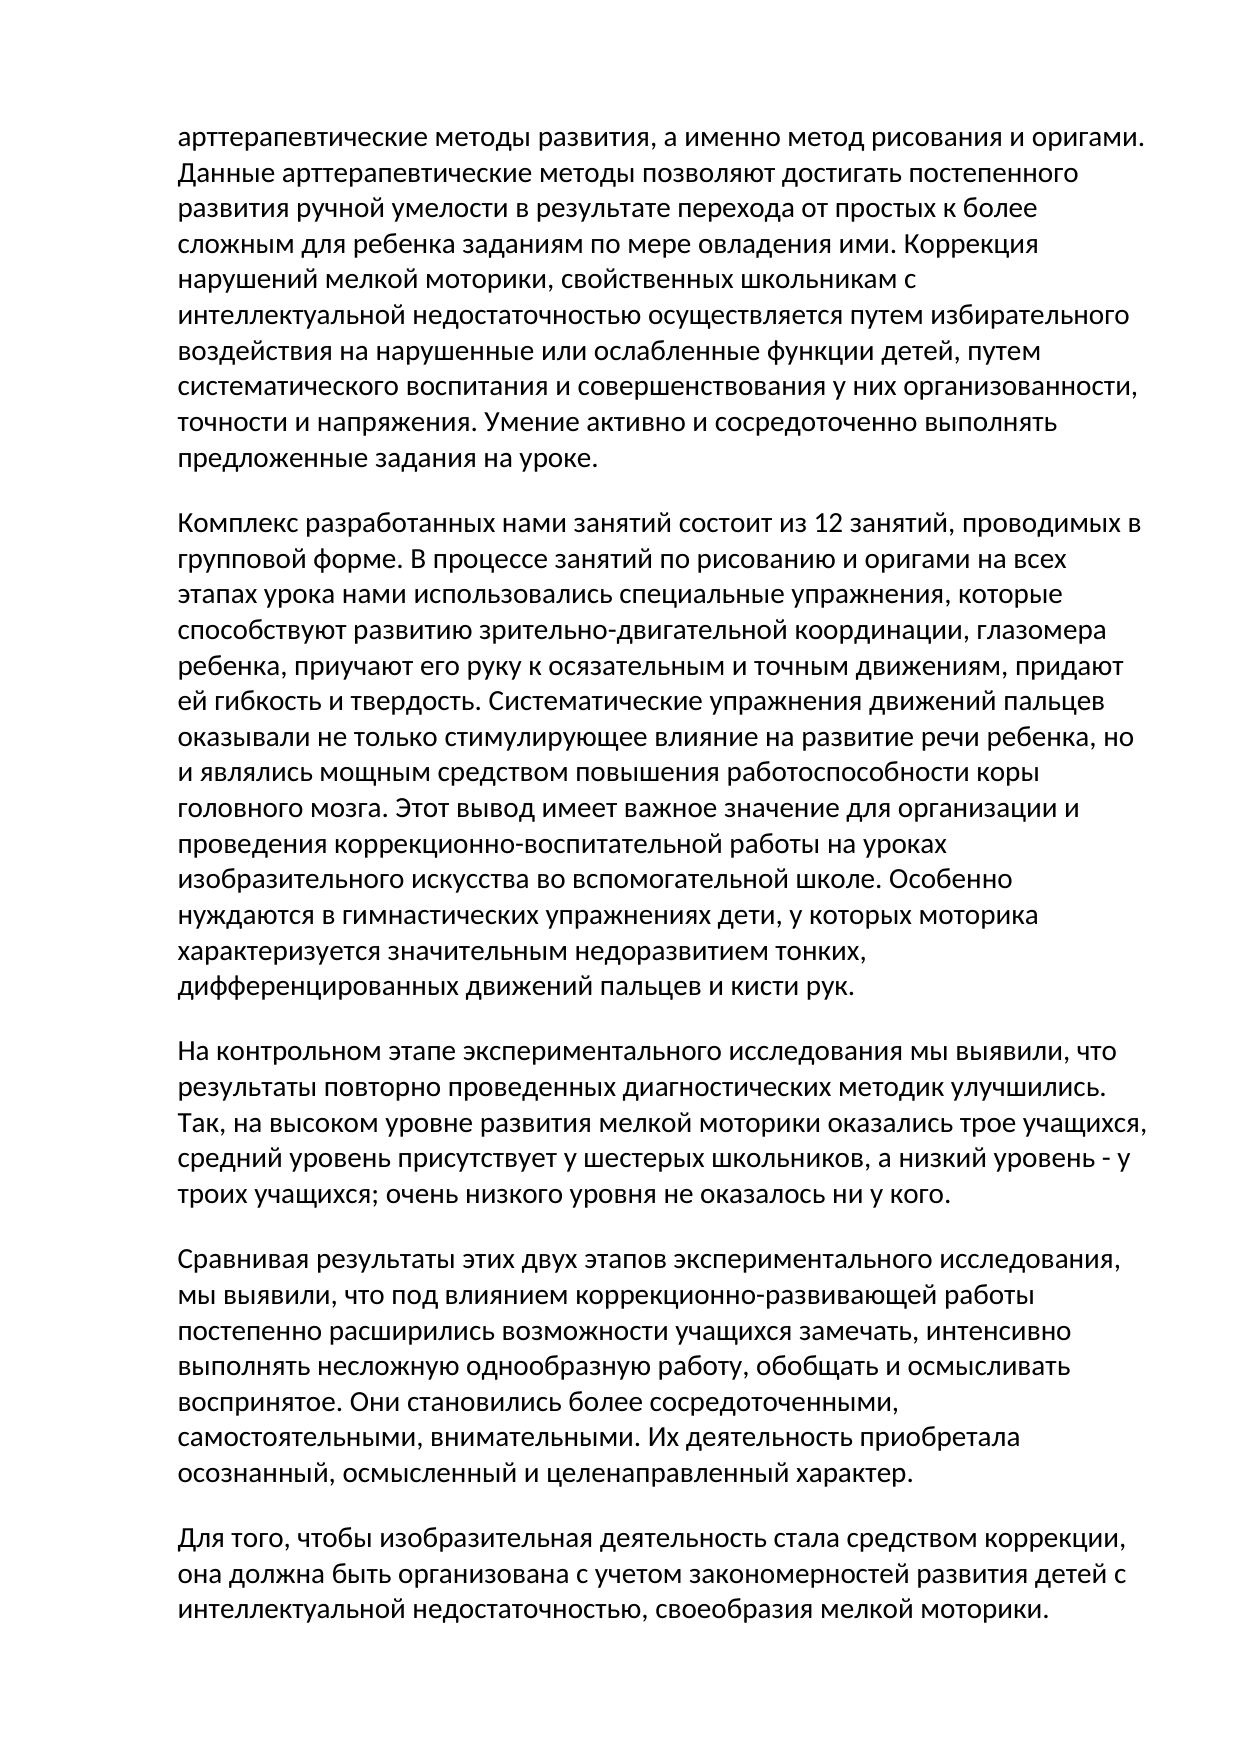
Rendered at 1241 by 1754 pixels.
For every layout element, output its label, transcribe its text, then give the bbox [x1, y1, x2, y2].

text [177, 118, 1152, 474]
text На контрольном этапе экспериментального исследования мы выявили, что результаты повторно проведенных диагностических методик улучшились. Так, на высоком уровне развития мелкой моторики оказались трое учащихся, средний уровень присутствует у шестерых школьников, а низкий уровень - у троих учащихся; очень низкого уровня не оказалось ни у кого. [177, 1032, 1152, 1211]
text Сравнивая результаты этих двух этапов экспериментального исследования, мы выявили, что под влиянием коррекционно-развивающей работы постепенно расширились возможности учащихся замечать, интенсивно выполнять несложную однообразную работу, обобщать и осмысливать воспринятое. Они становились более сосредоточенными, самостоятельными, внимательными. Их деятельность приобретала осознанный, осмысленный и целенаправленный характер. [177, 1240, 1152, 1490]
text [177, 1519, 1152, 1626]
text Комплекс разработанных нами занятий состоит из 12 занятий, проводимых в групповой форме. В процессе занятий по рисованию и оригами на всех этапах урока нами использовались специальные упражнения, которые способствуют развитию зрительно-двигательной координации, глазомера ребенка, приучают его руку к осязательным и точным движениям, придают ей гибкость и твердость. Систематические упражнения движений пальцев оказывали не только стимулирующее влияние на развитие речи ребенка, но и являлись мощным средством повышения работоспособности коры головного мозга. Этот вывод имеет важное значение для организации и проведения коррекционно-воспитательной работы на уроках изобразительного искусства во вспомогательной школе. Особенно нуждаются в гимнастических упражнениях дети, у которых моторика характеризуется значительным недоразвитием тонких, дифференцированных движений пальцев и кисти рук. [177, 504, 1152, 1003]
